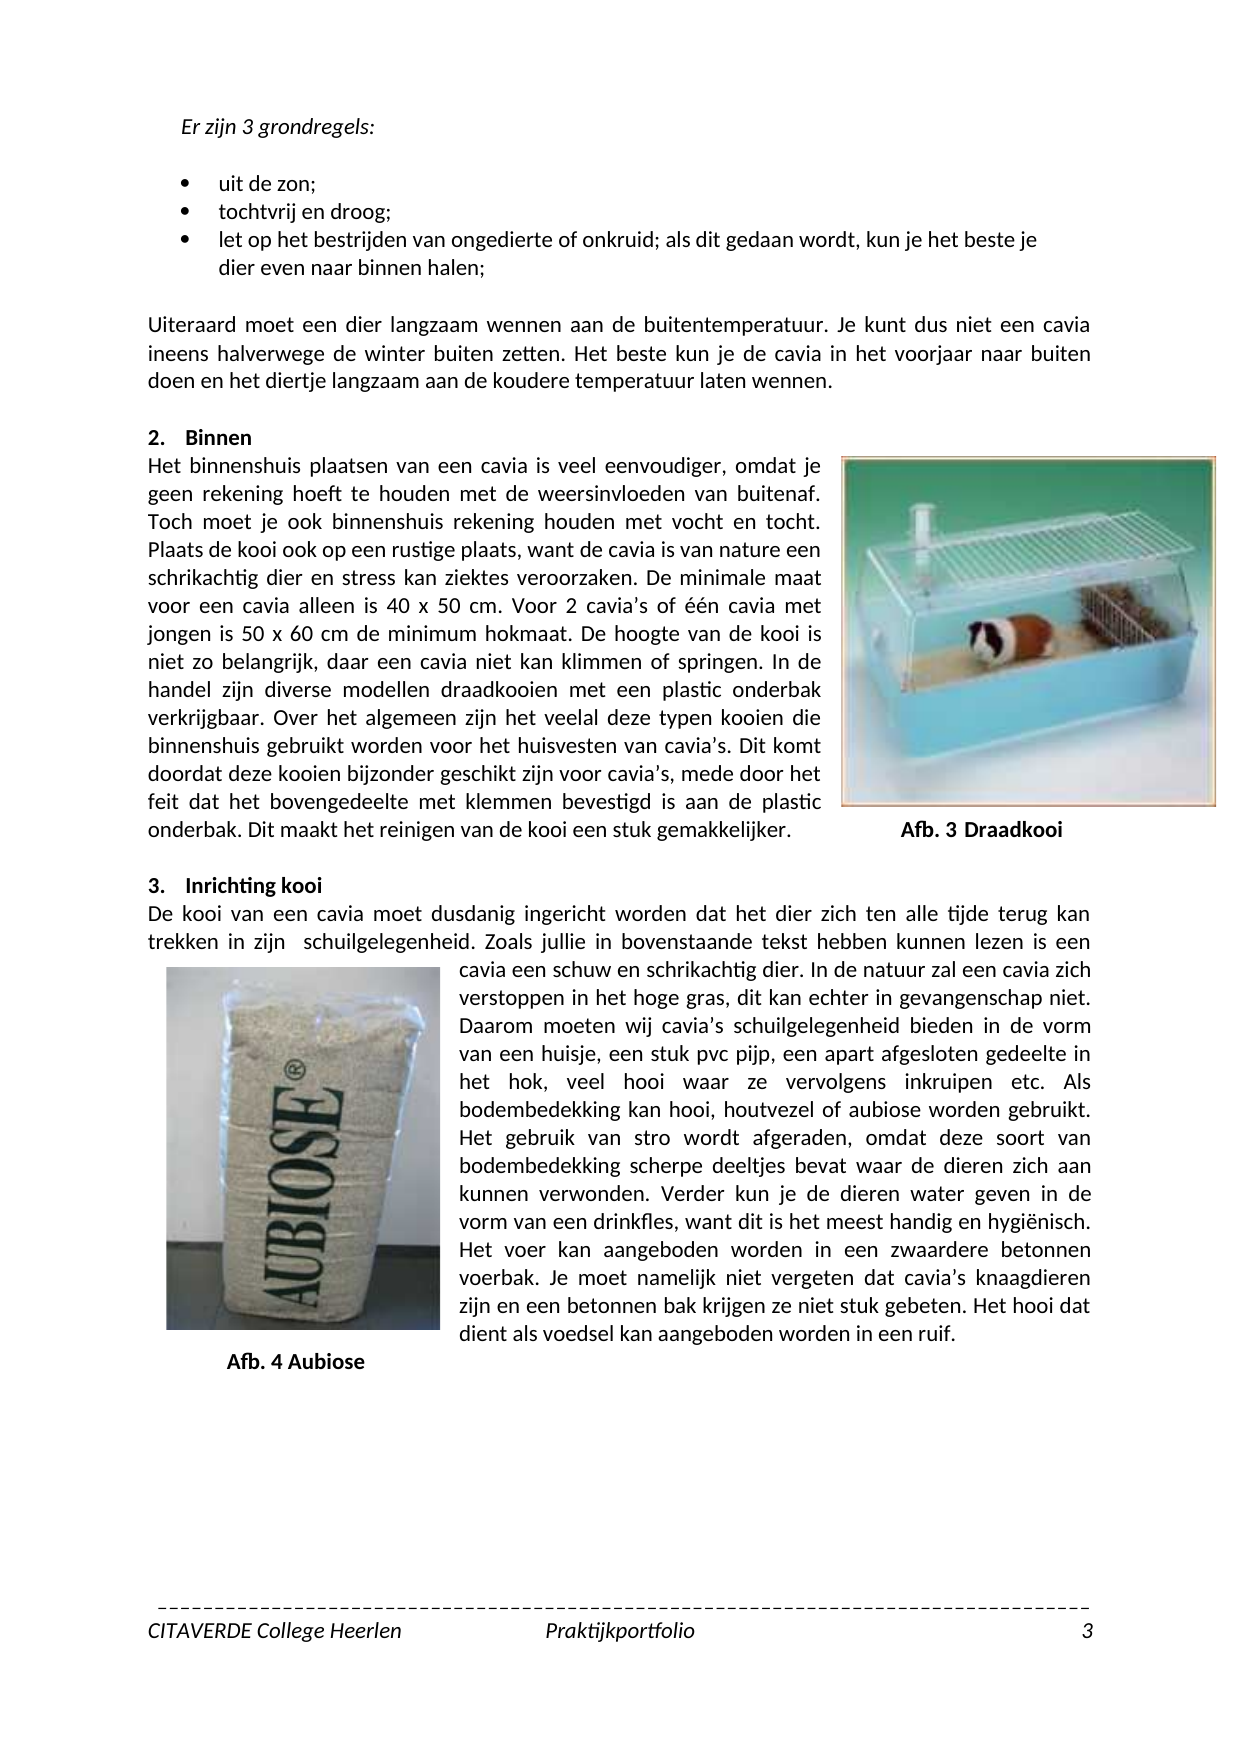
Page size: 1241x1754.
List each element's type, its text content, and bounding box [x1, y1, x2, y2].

text Het binnenshuis plaatsen van een cavia is veel eenvoudiger, omdat je geen rekening hoeft te houden met de weersinvloeden van buitenaf. Toch moet je ook binnenshuis rekening houden met vocht en tocht. Plaats de kooi ook op een rustige plaats, want de cavia is van nature een schrikachtig dier en stress kan ziektes veroorzaken. De minimale maat voor een cavia alleen is 40 x . Voor 2 cavia’s of één cavia met jongen is 50 x de minimum hokmaat. De hoogte van de kooi is niet zo belangrijk, daar een cavia niet kan klimmen of springen. In de handel zijn diverse modellen draadkooien met een plastic onderbak verkrijgbaar. Over het algemeen zijn het veelal deze typen kooien die binnenshuis gebruikt worden voor het huisvesten van cavia’s. Dit komt doordat deze kooien bijzonder geschikt zijn voor cavia’s, mede door het feit dat het bovengedeelte met klemmen bevestigd is aan de plastic onderbak. Dit maakt het reinigen van de kooi een stuk gemakkelijker. Afb. 3 Draadkooi [148, 451, 1093, 843]
text De kooi van een cavia moet dusdanig ingericht worden dat het dier zich ten alle tijde terug kan trekken in zijn schuilgelegenheid. Zoals jullie in bovenstaande tekst hebben kunnen lezen is een cavia een schuw en schrikachtig dier. In de natuur zal een cavia zich verstoppen in het hoge gras, dit kan echter in gevangenschap niet. Daarom moeten wij cavia’s schuilgelegenheid bieden in de vorm van een huisje, een stuk pvc pijp, een apart afgesloten gedeelte in het hok, veel hooi waar ze vervolgens inkruipen etc. Als bodembedekking kan hooi, houtvezel of aubiose worden gebruikt. Het gebruik van stro wordt afgeraden, omdat deze soort van bodembedekking scherpe deeltjes bevat waar de dieren zich aan kunnen verwonden. Verder kun je de dieren water geven in de vorm van een drinkfles, want dit is het meest handig en hygiënisch. Het voer kan aangeboden worden in een zwaardere betonnen voerbak. Je moet namelijk niet vergeten dat cavia’s knaagdieren zijn en een betonnen bak krijgen ze niet stuk gebeten. Het hooi dat dient als voedsel kan aangeboden worden in een ruif. [148, 899, 1093, 1347]
text Afb. 4 Aubiose [148, 1347, 1093, 1375]
list Inrichting kooi [148, 871, 1093, 899]
text Er zijn 3 grondregels: [181, 112, 1093, 140]
picture [166, 967, 441, 1330]
list Binnen [148, 423, 1093, 451]
list tochtvrij en droog; [181, 197, 1059, 225]
list uit de zon; [181, 169, 1059, 197]
text Uiteraard moet een dier langzaam wennen aan de buitentemperatuur. Je kunt dus niet een cavia ineens halverwege de winter buiten zetten. Het beste kun je de cavia in het voorjaar naar buiten doen en het diertje langzaam aan de koudere temperatuur laten wennen. [148, 311, 1093, 395]
list let op het bestrijden van ongedierte of onkruid; als dit gedaan wordt, kun je het beste je dier even naar binnen halen; [181, 225, 1059, 281]
picture [841, 456, 1217, 803]
